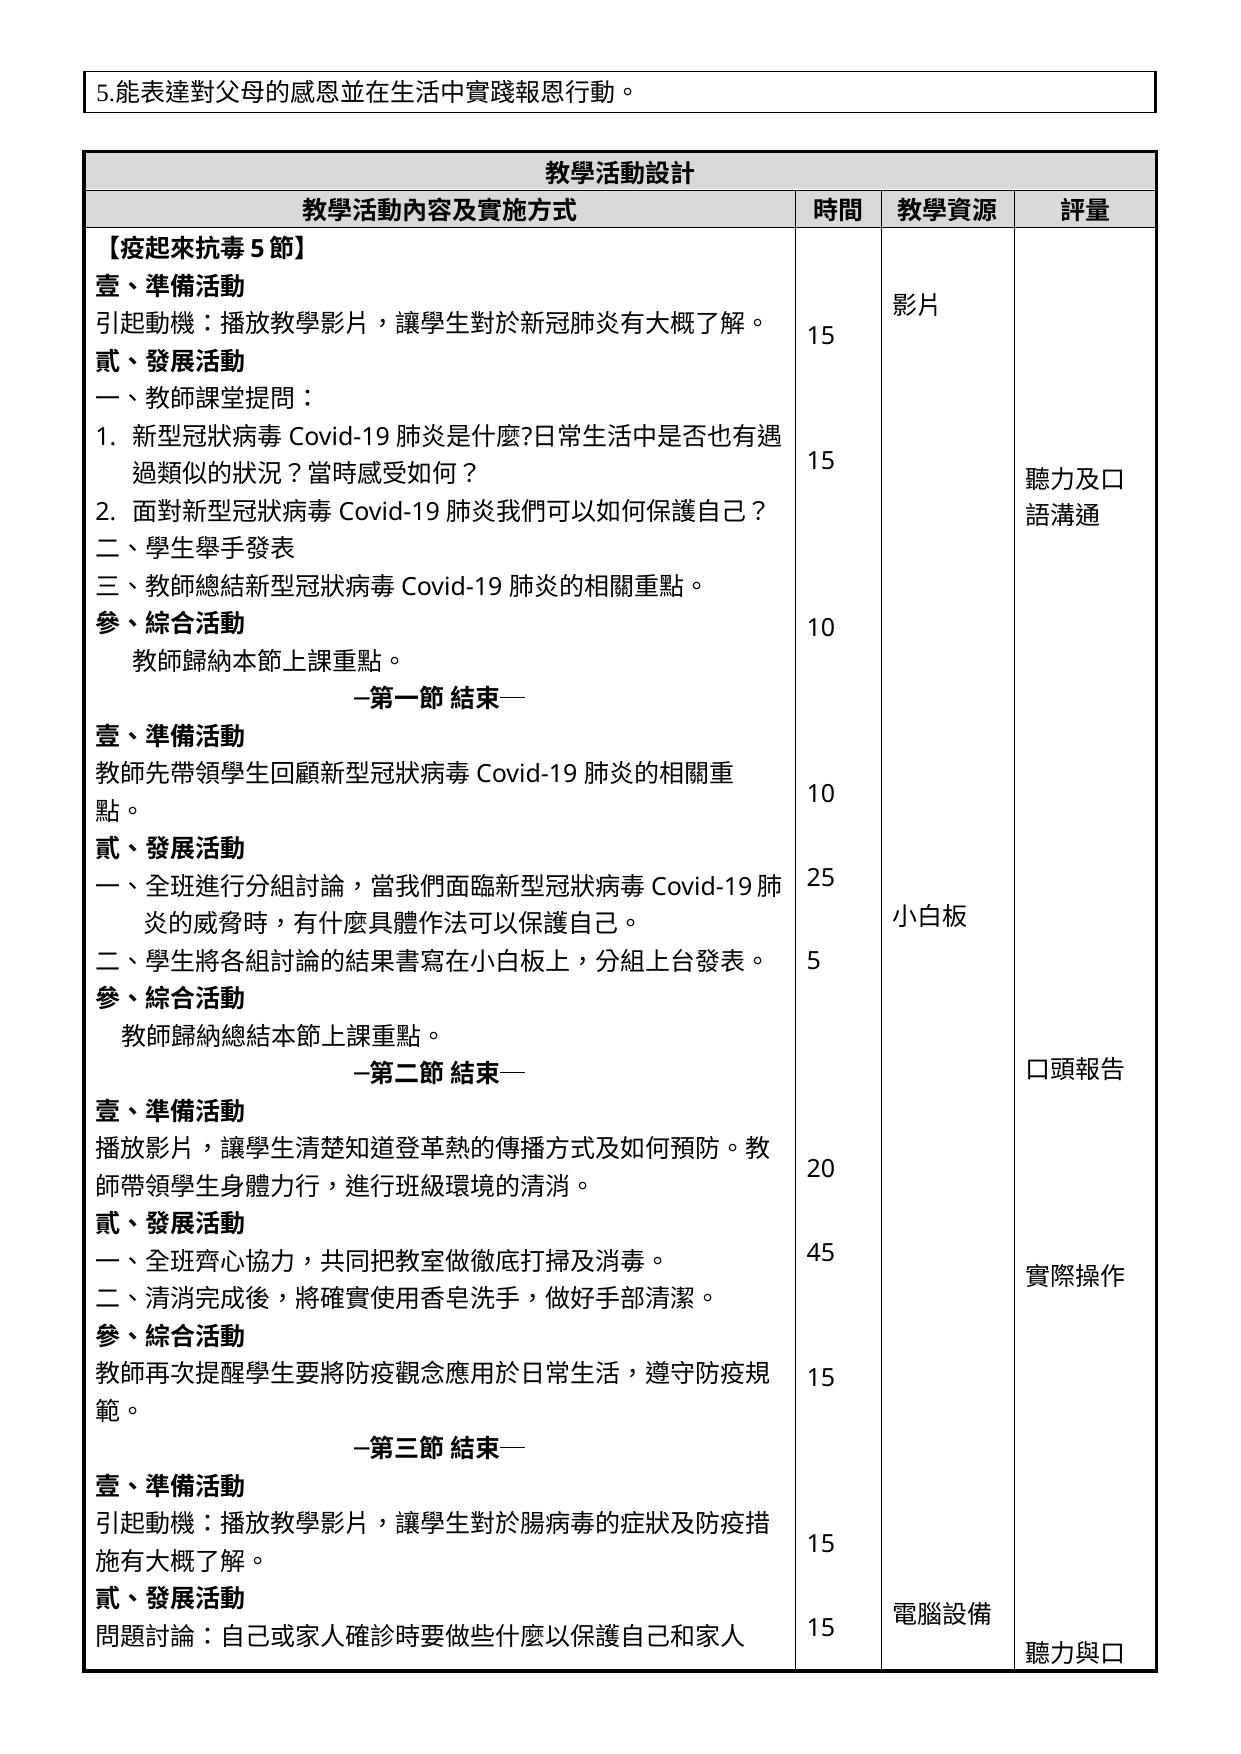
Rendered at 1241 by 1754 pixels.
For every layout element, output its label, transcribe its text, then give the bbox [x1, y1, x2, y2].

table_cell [86, 72, 1154, 112]
table_cell 評量 [1015, 191, 1155, 227]
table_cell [882, 228, 1014, 1669]
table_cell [86, 228, 795, 1669]
table_header 教學活動設計 [86, 153, 1155, 189]
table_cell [1015, 228, 1155, 1669]
table_cell 時間 [796, 191, 881, 227]
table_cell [796, 228, 881, 1669]
table_cell 教學活動內容及實施方式 [86, 191, 795, 227]
table_cell 教學資源 [882, 191, 1014, 227]
